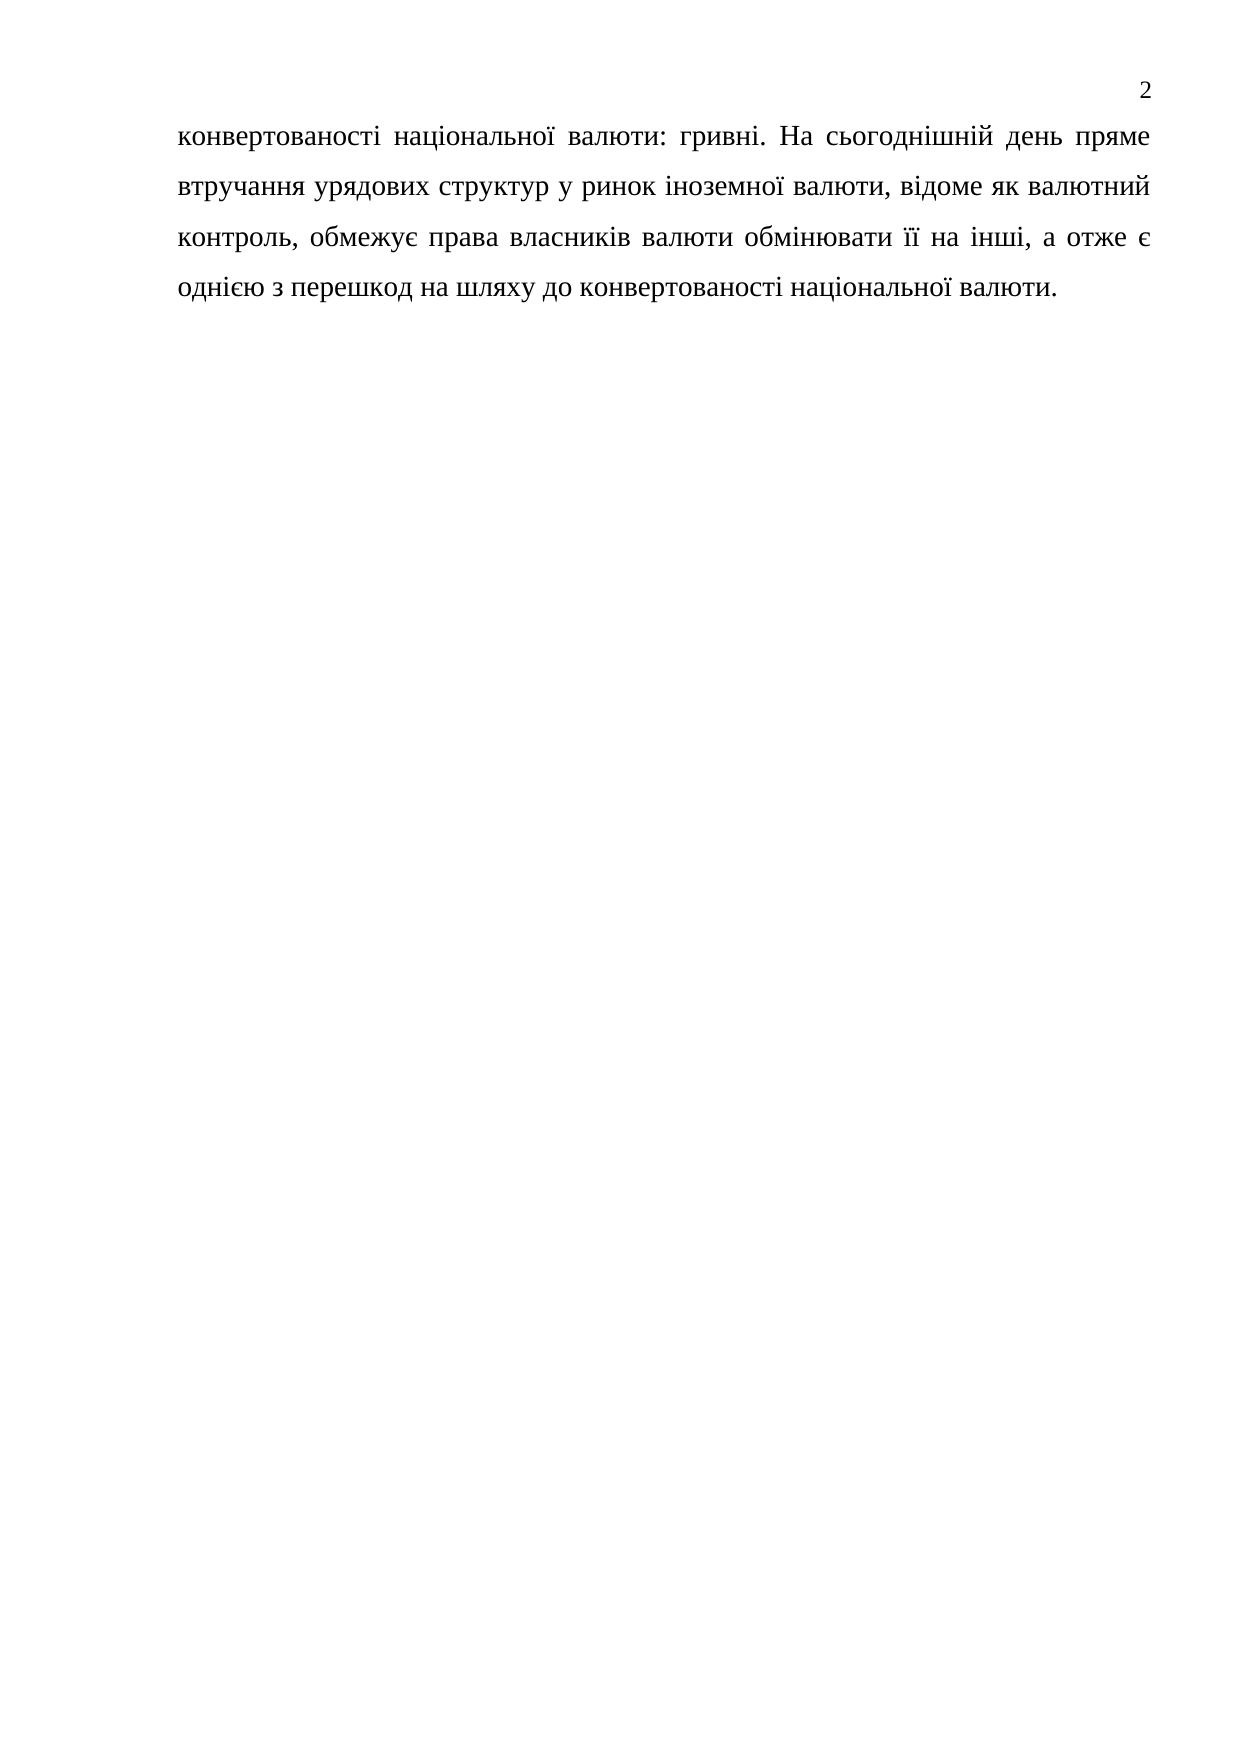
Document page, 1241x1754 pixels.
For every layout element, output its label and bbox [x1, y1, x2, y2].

text [177, 118, 1152, 303]
